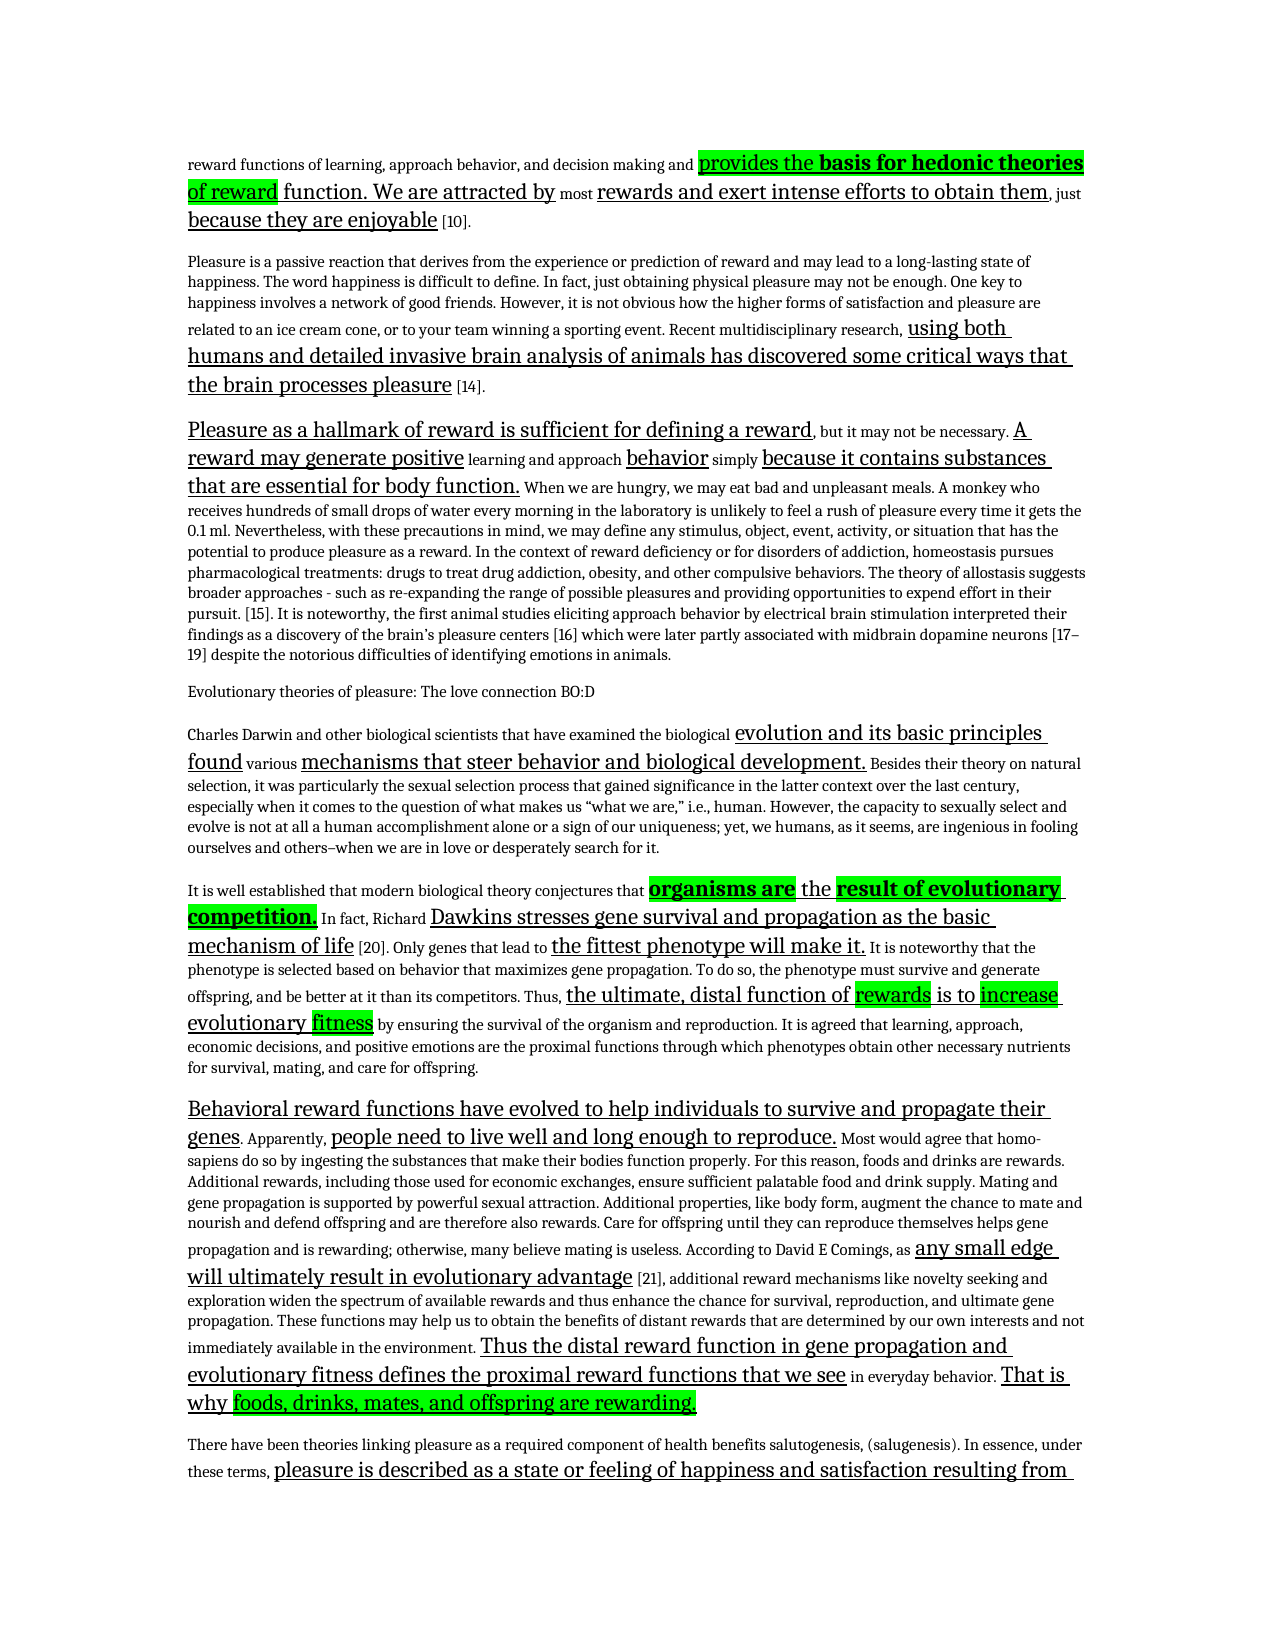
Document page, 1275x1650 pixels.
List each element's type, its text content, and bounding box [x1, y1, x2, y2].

text Behavioral reward functions have evolved to help individuals to survive and propagate their genes. Apparently, people need to live well and long enough to reproduce. Most would agree that homo-sapiens do so by ingesting the substances that make their bodies function properly. For this reason, foods and drinks are rewards. Additional rewards, including those used for economic exchanges, ensure sufficient palatable food and drink supply. Mating and gene propagation is supported by powerful sexual attraction. Additional properties, like body form, augment the chance to mate and nourish and defend offspring and are therefore also rewards. Care for offspring until they can reproduce themselves helps gene propagation and is rewarding; otherwise, many believe mating is useless. According to David E Comings, as any small edge will ultimately result in evolutionary advantage [21], additional reward mechanisms like novelty seeking and exploration widen the spectrum of available rewards and thus enhance the chance for survival, reproduction, and ultimate gene propagation. These functions may help us to obtain the benefits of distant rewards that are determined by our own interests and not immediately available in the environment. Thus the distal reward function in gene propagation and evolutionary fitness defines the proximal reward functions that we see in everyday behavior. That is why foods, drinks, mates, and offspring are rewarding. [187, 1096, 1087, 1416]
text Pleasure as a hallmark of reward is sufficient for defining a reward, but it may not be necessary. A reward may generate positive learning and approach behavior simply because it contains substances that are essential for body function. When we are hungry, we may eat bad and unpleasant meals. A monkey who receives hundreds of small drops of water every morning in the laboratory is unlikely to feel a rush of pleasure every time it gets the 0.1 ml. Nevertheless, with these precautions in mind, we may define any stimulus, object, event, activity, or situation that has the potential to produce pleasure as a reward. In the context of reward deficiency or for disorders of addiction, homeostasis pursues pharmacological treatments: drugs to treat drug addiction, obesity, and other compulsive behaviors. The theory of allostasis suggests broader approaches - such as re-expanding the range of possible pleasures and providing opportunities to expend effort in their pursuit. [15]. It is noteworthy, the first animal studies eliciting approach behavior by electrical brain stimulation interpreted their findings as a discovery of the brain’s pleasure centers [16] which were later partly associated with midbrain dopamine neurons [17–19] despite the notorious difficulties of identifying emotions in animals. [187, 416, 1087, 665]
text Pleasure is a passive reaction that derives from the experience or prediction of reward and may lead to a long-lasting state of happiness. The word happiness is difficult to define. In fact, just obtaining physical pleasure may not be enough. One key to happiness involves a network of good friends. However, it is not obvious how the higher forms of satisfaction and pleasure are related to an ice cream cone, or to your team winning a sporting event. Recent multidisciplinary research, using both humans and detailed invasive brain analysis of animals has discovered some critical ways that the brain processes pleasure [14]. [187, 252, 1087, 398]
text Charles Darwin and other biological scientists that have examined the biological evolution and its basic principles found various mechanisms that steer behavior and biological development. Besides their theory on natural selection, it was particularly the sexual selection process that gained significance in the latter context over the last century, especially when it comes to the question of what makes us “what we are,” i.e., human. However, the capacity to sexually select and evolve is not at all a human accomplishment alone or a sign of our uniqueness; yet, we humans, as it seems, are ingenious in fooling ourselves and others–when we are in love or desperately search for it. [187, 720, 1087, 857]
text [187, 1435, 1087, 1483]
text Evolutionary theories of pleasure: The love connection BO:D [187, 683, 1087, 702]
text It is well established that modern biological theory conjectures that organisms are the result of evolutionary competition. In fact, Richard Dawkins stresses gene survival and propagation as the basic mechanism of life [20]. Only genes that lead to the fittest phenotype will make it. It is noteworthy that the phenotype is selected based on behavior that maximizes gene propagation. To do so, the phenotype must survive and generate offspring, and be better at it than its competitors. Thus, the ultimate, distal function of rewards is to increase evolutionary fitness by ensuring the survival of the organism and reproduction. It is agreed that learning, approach, economic decisions, and positive emotions are the proximal functions through which phenotypes obtain other necessary nutrients for survival, mating, and care for offspring. [187, 876, 1087, 1077]
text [187, 150, 1087, 233]
